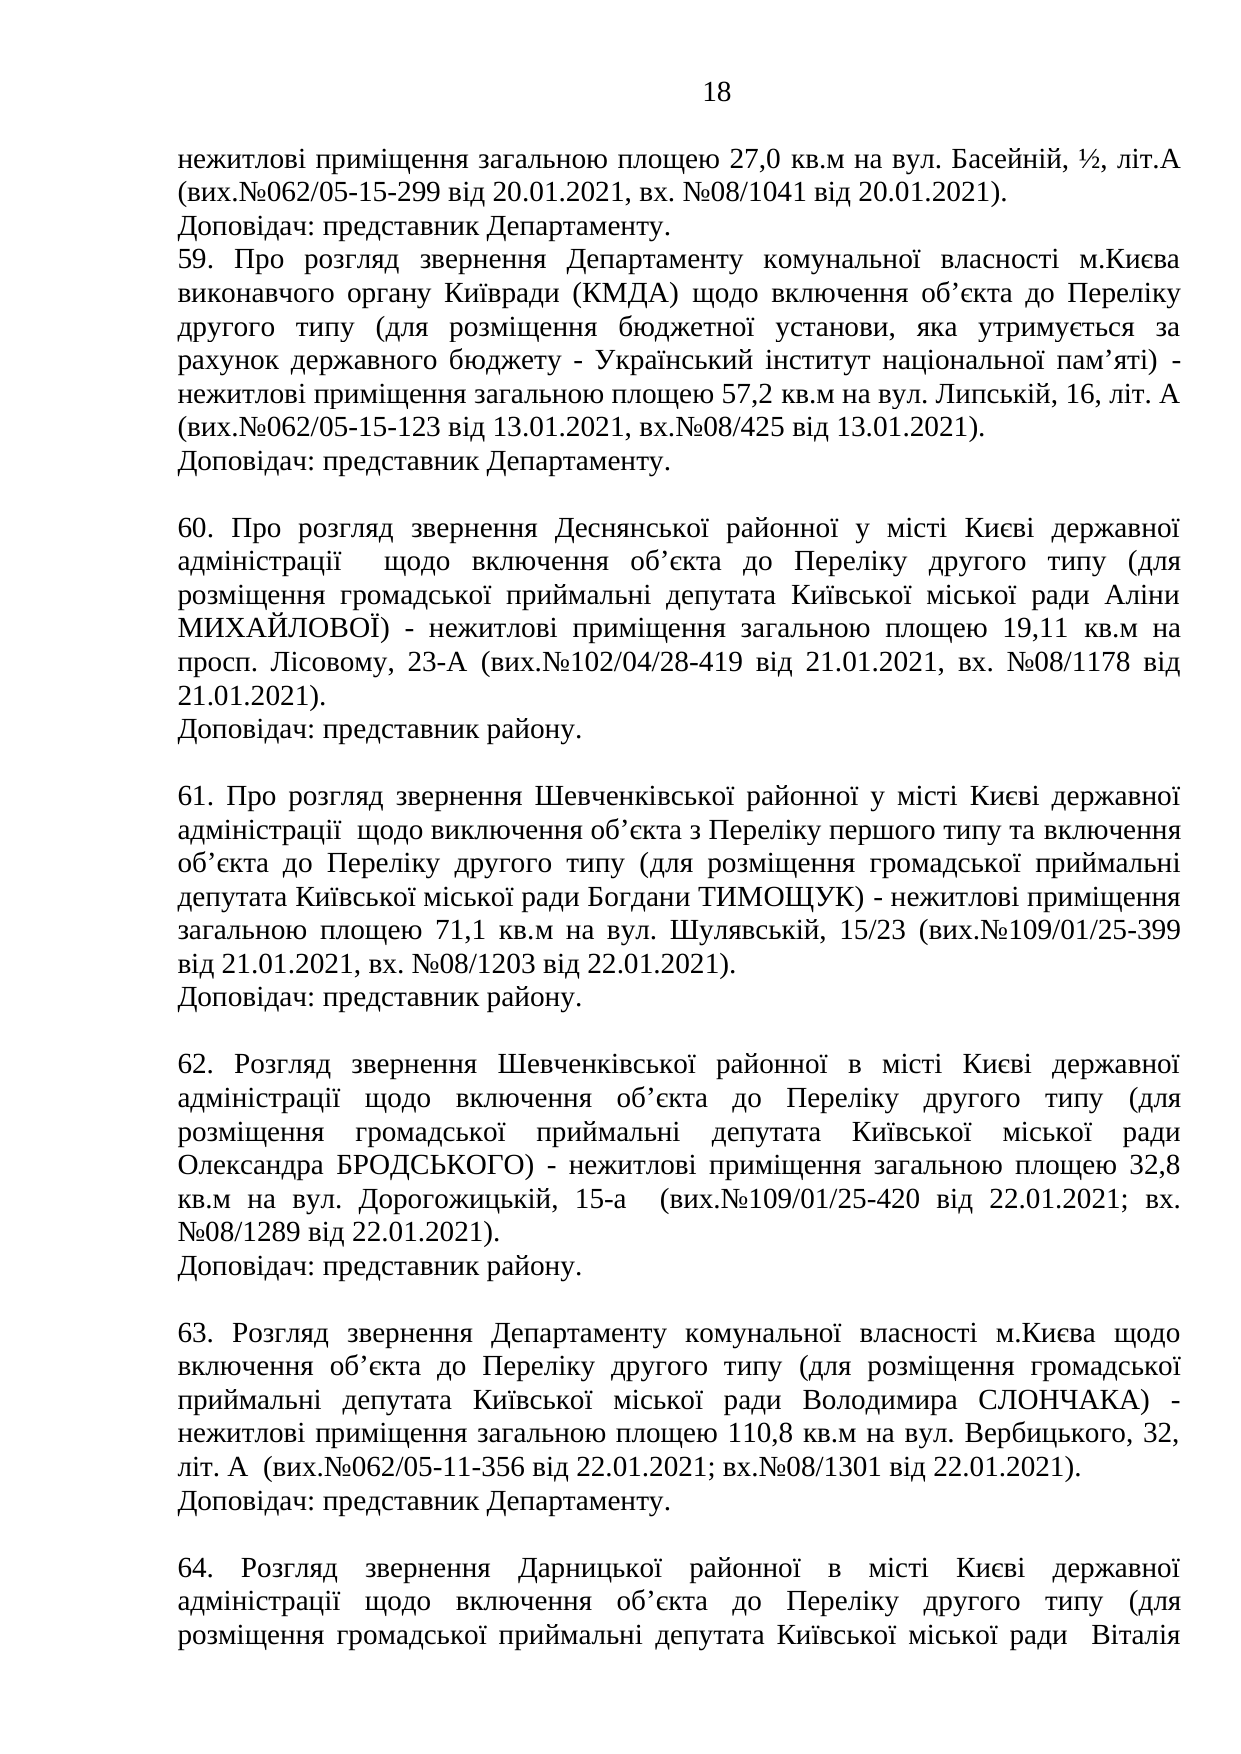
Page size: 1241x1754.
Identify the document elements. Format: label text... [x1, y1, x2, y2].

text Доповідач: представник Департаменту. [177, 208, 1181, 242]
text Доповідач: представник району. [177, 711, 1181, 745]
text 63. Розгляд звернення Департаменту комунальної власності м.Києва щодо включення об’єкта до Переліку другого типу (для розміщення громадської приймальні депутата Київської міської ради Володимира СЛОНЧАКА) - нежитлові приміщення загальною площею 110,8 кв.м на вул. Вербицького, 32, літ. А (вих.№062/05-11-356 від 22.01.2021; вх.№08/1301 від 22.01.2021). [177, 1315, 1181, 1483]
text 60. Про розгляд звернення Деснянської районної у місті Києві державної адміністрації щодо включення об’єкта до Переліку другого типу (для розміщення громадської приймальні депутата Київської міської ради Аліни МИХАЙЛОВОЇ) - нежитлові приміщення загальною площею 19,11 кв.м на просп. Лісовому, 23-А (вих.№102/04/28-419 від 21.01.2021, вх. №08/1178 від 21.01.2021). [177, 510, 1181, 577]
text 59. Про розгляд звернення Департаменту комунальної власності м.Києва виконавчого органу Київради (КМДА) щодо включення об’єкта до Переліку другого типу (для розміщення бюджетної установи, яка утримується за рахунок державного бюджету - Український інститут національної пам’яті) - нежитлові приміщення загальною площею 57,2 кв.м на вул. Липській, 16, літ. А (вих.№062/05-15-123 від 13.01.2021, вх.№08/425 від 13.01.2021). [177, 342, 1181, 443]
text Доповідач: представник Департаменту. [177, 1483, 1181, 1516]
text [177, 1550, 1181, 1650]
text 61. Про розгляд звернення Шевченківської районної у місті Києві державної адміністрації щодо виключення об’єкта з Переліку першого типу та включення об’єкта до Переліку другого типу (для розміщення громадської приймальні депутата Київської міської ради Богдани ТИМОЩУК) - нежитлові приміщення загальною площею 71,1 кв.м на вул. Шулявській, 15/23 (вих.№109/01/25-399 від 21.01.2021, вх. №08/1203 від 22.01.2021). [177, 778, 1181, 879]
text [177, 141, 1181, 208]
text Доповідач: представник Департаменту. [177, 443, 1181, 476]
text 62. Розгляд звернення Шевченківської районної в місті Києві державної адміністрації щодо включення об’єкта до Переліку другого типу (для розміщення громадської приймальні депутата Київської міської ради Олександра БРОДСЬКОГО) - нежитлові приміщення загальною площею 32,8 кв.м на вул. Дорогожицькій, 15-а (вих.№109/01/25-420 від 22.01.2021; вх.№08/1289 від 22.01.2021). [177, 1047, 1181, 1248]
text Доповідач: представник району. [177, 1248, 1181, 1281]
text 61. Про розгляд звернення Шевченківської районної у місті Києві державної адміністрації щодо виключення об’єкта з Переліку першого типу та включення об’єкта до Переліку другого типу (для розміщення громадської приймальні депутата Київської міської ради Богдани ТИМОЩУК) - нежитлові приміщення загальною площею 71,1 кв.м на вул. Шулявській, 15/23 (вих.№109/01/25-399 від 21.01.2021, вх. №08/1203 від 22.01.2021). [177, 879, 1181, 979]
text Доповідач: представник району. [177, 979, 1181, 1013]
text 59. Про розгляд звернення Департаменту комунальної власності м.Києва виконавчого органу Київради (КМДА) щодо включення об’єкта до Переліку другого типу (для розміщення бюджетної установи, яка утримується за рахунок державного бюджету - Український інститут національної пам’яті) - нежитлові приміщення загальною площею 57,2 кв.м на вул. Липській, 16, літ. А (вих.№062/05-15-123 від 13.01.2021, вх.№08/425 від 13.01.2021). [177, 242, 1181, 342]
text 60. Про розгляд звернення Деснянської районної у місті Києві державної адміністрації щодо включення об’єкта до Переліку другого типу (для розміщення громадської приймальні депутата Київської міської ради Аліни МИХАЙЛОВОЇ) - нежитлові приміщення загальною площею 19,11 кв.м на просп. Лісовому, 23-А (вих.№102/04/28-419 від 21.01.2021, вх. №08/1178 від 21.01.2021). [177, 611, 1181, 711]
